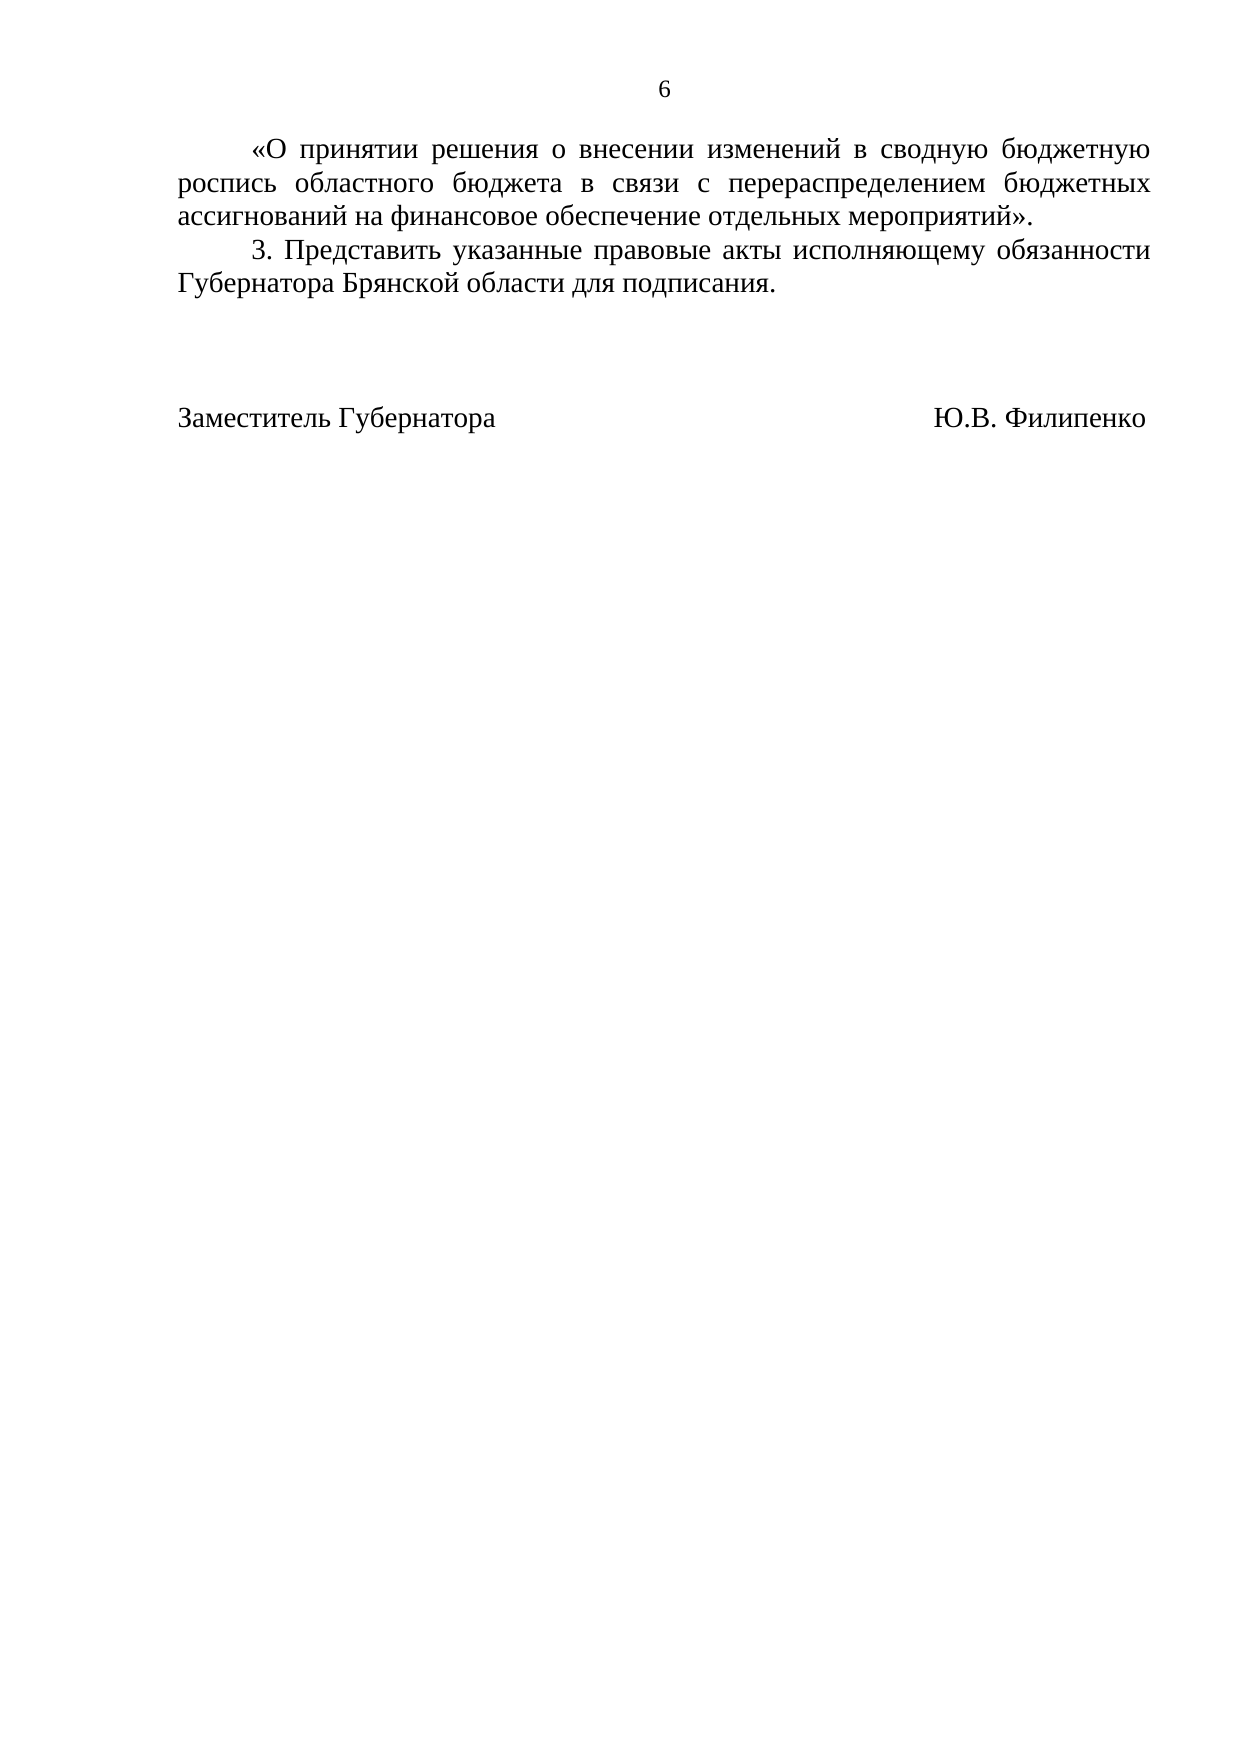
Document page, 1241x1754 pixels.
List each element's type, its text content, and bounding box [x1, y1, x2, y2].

text 3. Представить указанные правовые акты исполняющему обязанности Губернатора Брянской области для подписания. [177, 232, 1152, 299]
text Заместитель Губернатора Ю.В. Филипенко [177, 400, 1152, 433]
text «О принятии решения о внесении изменений в сводную бюджетную роспись областного бюджета в связи с перераспределением бюджетных ассигнований на финансовое обеспечение отдельных мероприятий». [177, 131, 1152, 232]
